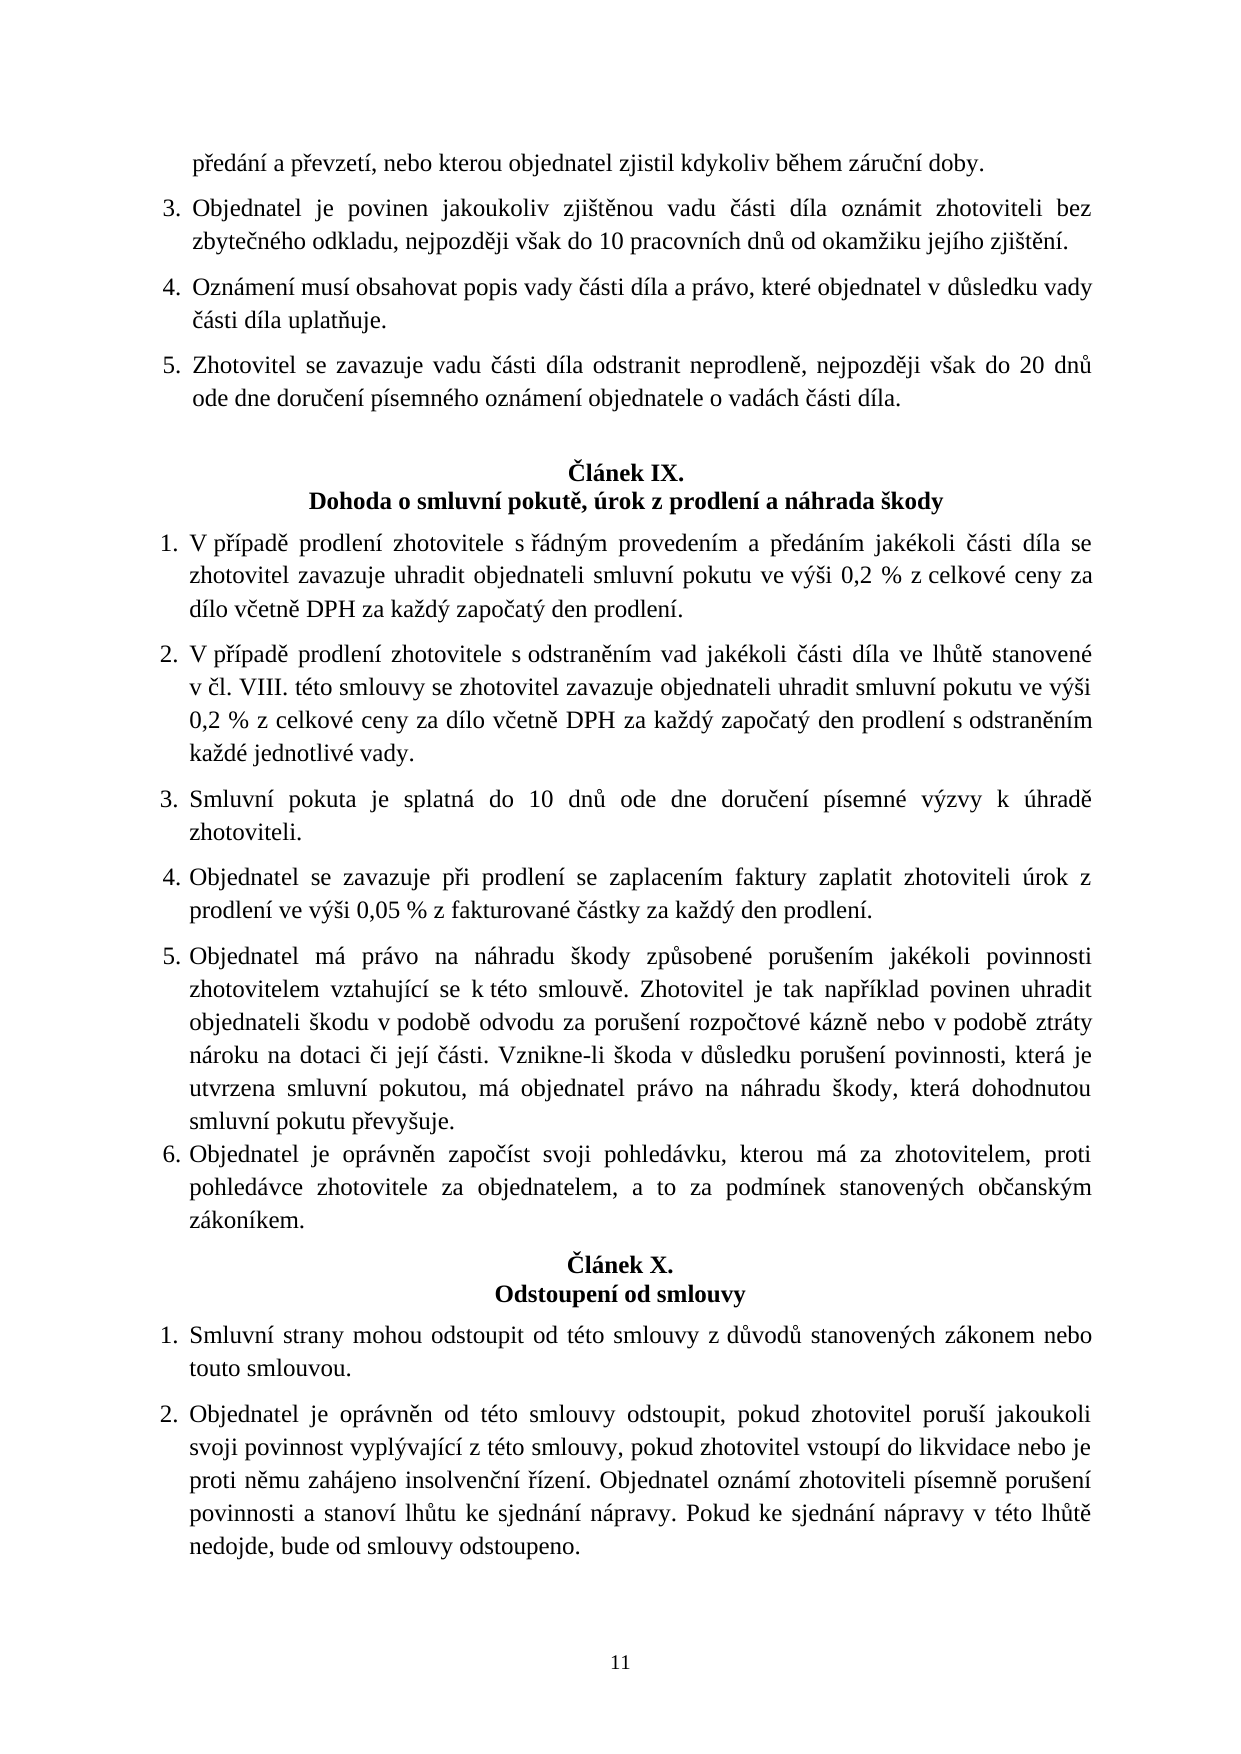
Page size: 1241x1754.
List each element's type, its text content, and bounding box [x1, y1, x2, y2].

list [162, 148, 1092, 176]
list Objednatel má právo na náhradu škody způsobené porušením jakékoli povinnosti zhotovitelem vztahující se k této smlouvě. Zhotovitel je tak například povinen uhradit objednateli škodu v podobě odvodu za porušení rozpočtové kázně nebo v podobě ztráty nároku na dotaci či její části. Vznikne-li škoda v důsledku porušení povinnosti, která je utvrzena smluvní pokutou, má objednatel právo na náhradu škody, která dohodnutou smluvní pokutu převyšuje. [162, 941, 1092, 1135]
list Zhotovitel se zavazuje vadu části díla odstranit neprodleně, nejpozději však do 20 dnů ode dne doručení písemného oznámení objednatele o vadách části díla. [162, 350, 1092, 412]
text Článek IX. Dohoda o smluvní pokutě, úrok z prodlení a náhrada škody [159, 458, 1092, 515]
text Článek X. Odstoupení od smlouvy [148, 1251, 1092, 1308]
list Oznámení musí obsahovat popis vady části díla a právo, které objednatel v důsledku vady části díla uplatňuje. [162, 272, 1092, 333]
list V případě prodlení zhotovitele s řádným provedením a předáním jakékoli části díla se zhotovitel zavazuje uhradit objednateli smluvní pokutu ve výši 0,2 % z celkové ceny za dílo včetně DPH za každý započatý den prodlení. [159, 528, 1092, 622]
list Objednatel je povinen jakoukoliv zjištěnou vadu části díla oznámit zhotoviteli bez zbytečného odkladu, nejpozději však do 10 pracovních dnů od okamžiku jejího zjištění. [162, 193, 1092, 255]
list V případě prodlení zhotovitele s odstraněním vad jakékoli části díla ve lhůtě stanovené v čl. VIII. této smlouvy se zhotovitel zavazuje objednateli uhradit smluvní pokutu ve výši 0,2 % z celkové ceny za dílo včetně DPH za každý započatý den prodlení s odstraněním každé jednotlivé vady. [159, 639, 1092, 767]
list Smluvní pokuta je splatná do 10 dnů ode dne doručení písemné výzvy k úhradě zhotoviteli. [159, 784, 1092, 846]
list Objednatel je oprávněn započíst svoji pohledávku, kterou má za zhotovitelem, proti pohledávce zhotovitele za objednatelem, a to za podmínek stanovených občanským zákoníkem. [162, 1139, 1092, 1234]
list Smluvní strany mohou odstoupit od této smlouvy z důvodů stanovených zákonem nebo touto smlouvou. [159, 1321, 1092, 1382]
list Objednatel se zavazuje při prodlení se zaplacením faktury zaplatit zhotoviteli úrok z prodlení ve výši 0,05 % z fakturované částky za každý den prodlení. [162, 862, 1092, 924]
list Objednatel je oprávněn od této smlouvy odstoupit, pokud zhotovitel poruší jakoukoli svoji povinnost vyplývající z této smlouvy, pokud zhotovitel vstoupí do likvidace nebo je proti němu zahájeno insolvenční řízení. Objednatel oznámí zhotoviteli písemně porušení povinnosti a stanoví lhůtu ke sjednání nápravy. Pokud ke sjednání nápravy v této lhůtě nedojde, bude od smlouvy odstoupeno. [159, 1399, 1092, 1560]
